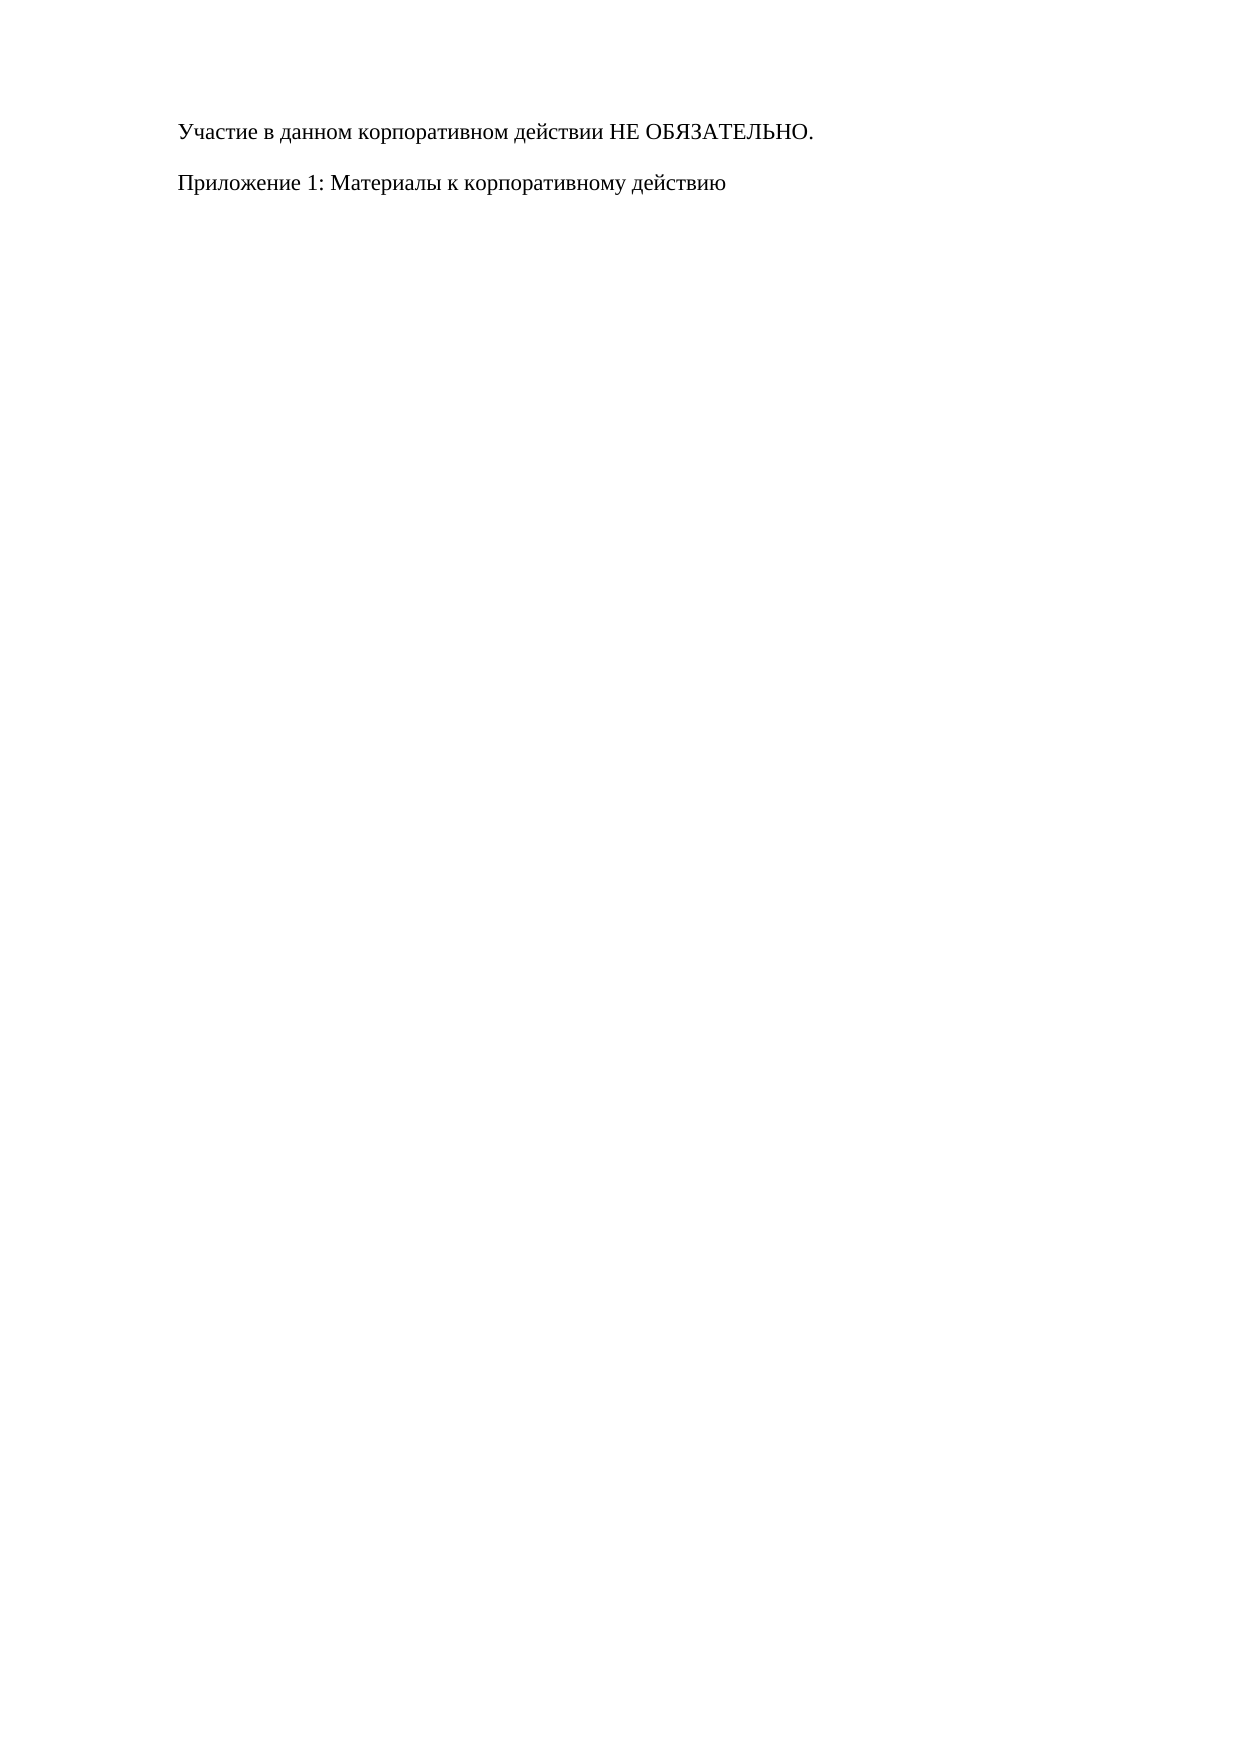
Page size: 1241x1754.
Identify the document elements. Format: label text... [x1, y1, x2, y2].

text Участие в данном корпоративном действии НЕ ОБЯЗАТЕЛЬНО. [177, 118, 1152, 144]
text Приложение 1: Материалы к корпоративному действию [177, 169, 1152, 196]
